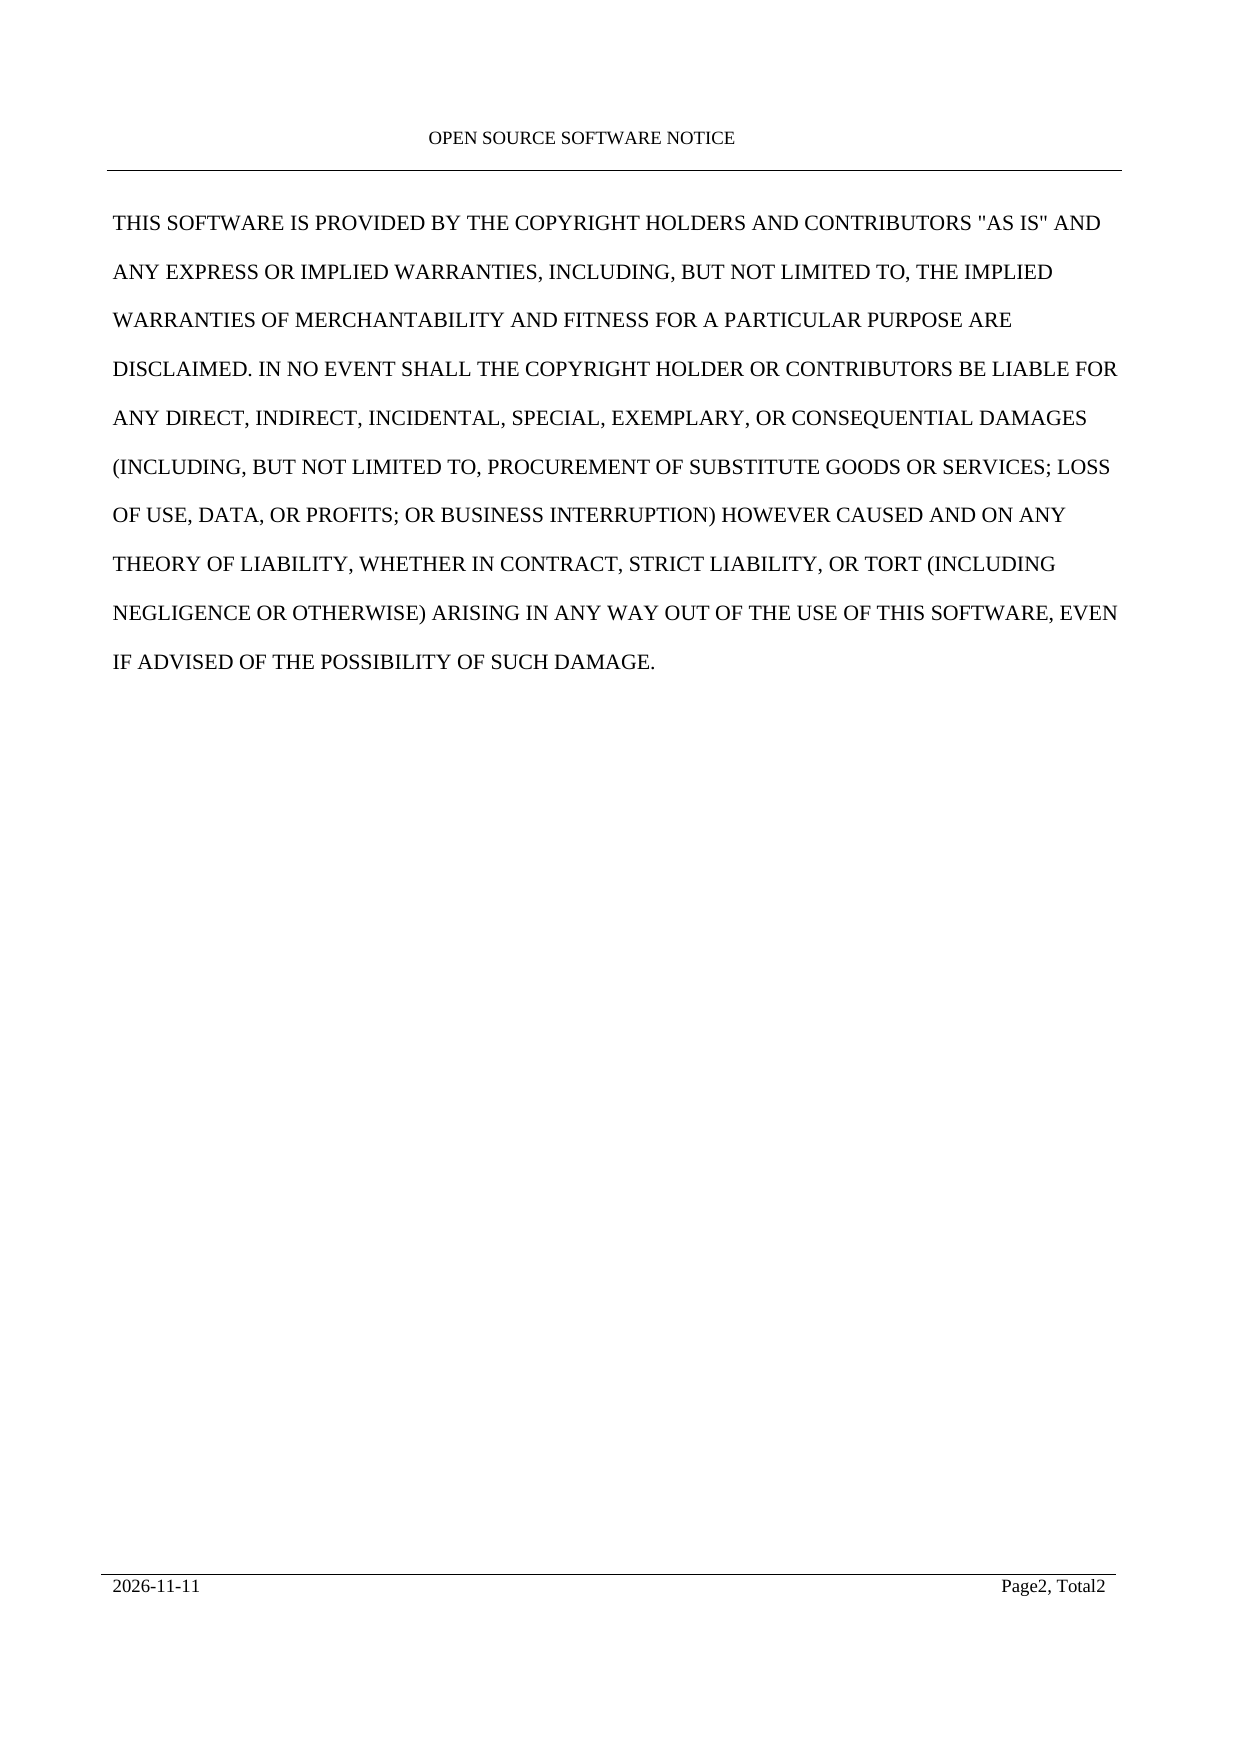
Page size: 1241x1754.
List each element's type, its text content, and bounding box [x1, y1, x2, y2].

text THIS SOFTWARE IS PROVIDED BY THE COPYRIGHT HOLDERS AND CONTRIBUTORS "AS IS" AND ANY EXPRESS OR IMPLIED WARRANTIES, INCLUDING, BUT NOT LIMITED TO, THE IMPLIED WARRANTIES OF MERCHANTABILITY AND FITNESS FOR A PARTICULAR PURPOSE ARE DISCLAIMED. IN NO EVENT SHALL THE COPYRIGHT HOLDER OR CONTRIBUTORS BE LIABLE FOR ANY DIRECT, INDIRECT, INCIDENTAL, SPECIAL, EXEMPLARY, OR CONSEQUENTIAL DAMAGES (INCLUDING, BUT NOT LIMITED TO, PROCUREMENT OF SUBSTITUTE GOODS OR SERVICES; LOSS OF USE, DATA, OR PROFITS; OR BUSINESS INTERRUPTION) HOWEVER CAUSED AND ON ANY THEORY OF LIABILITY, WHETHER IN CONTRACT, STRICT LIABILITY, OR TORT (INCLUDING NEGLIGENCE OR OTHERWISE) ARISING IN ANY WAY OUT OF THE USE OF THIS SOFTWARE, EVEN IF ADVISED OF THE POSSIBILITY OF SUCH DAMAGE. [112, 206, 1128, 678]
